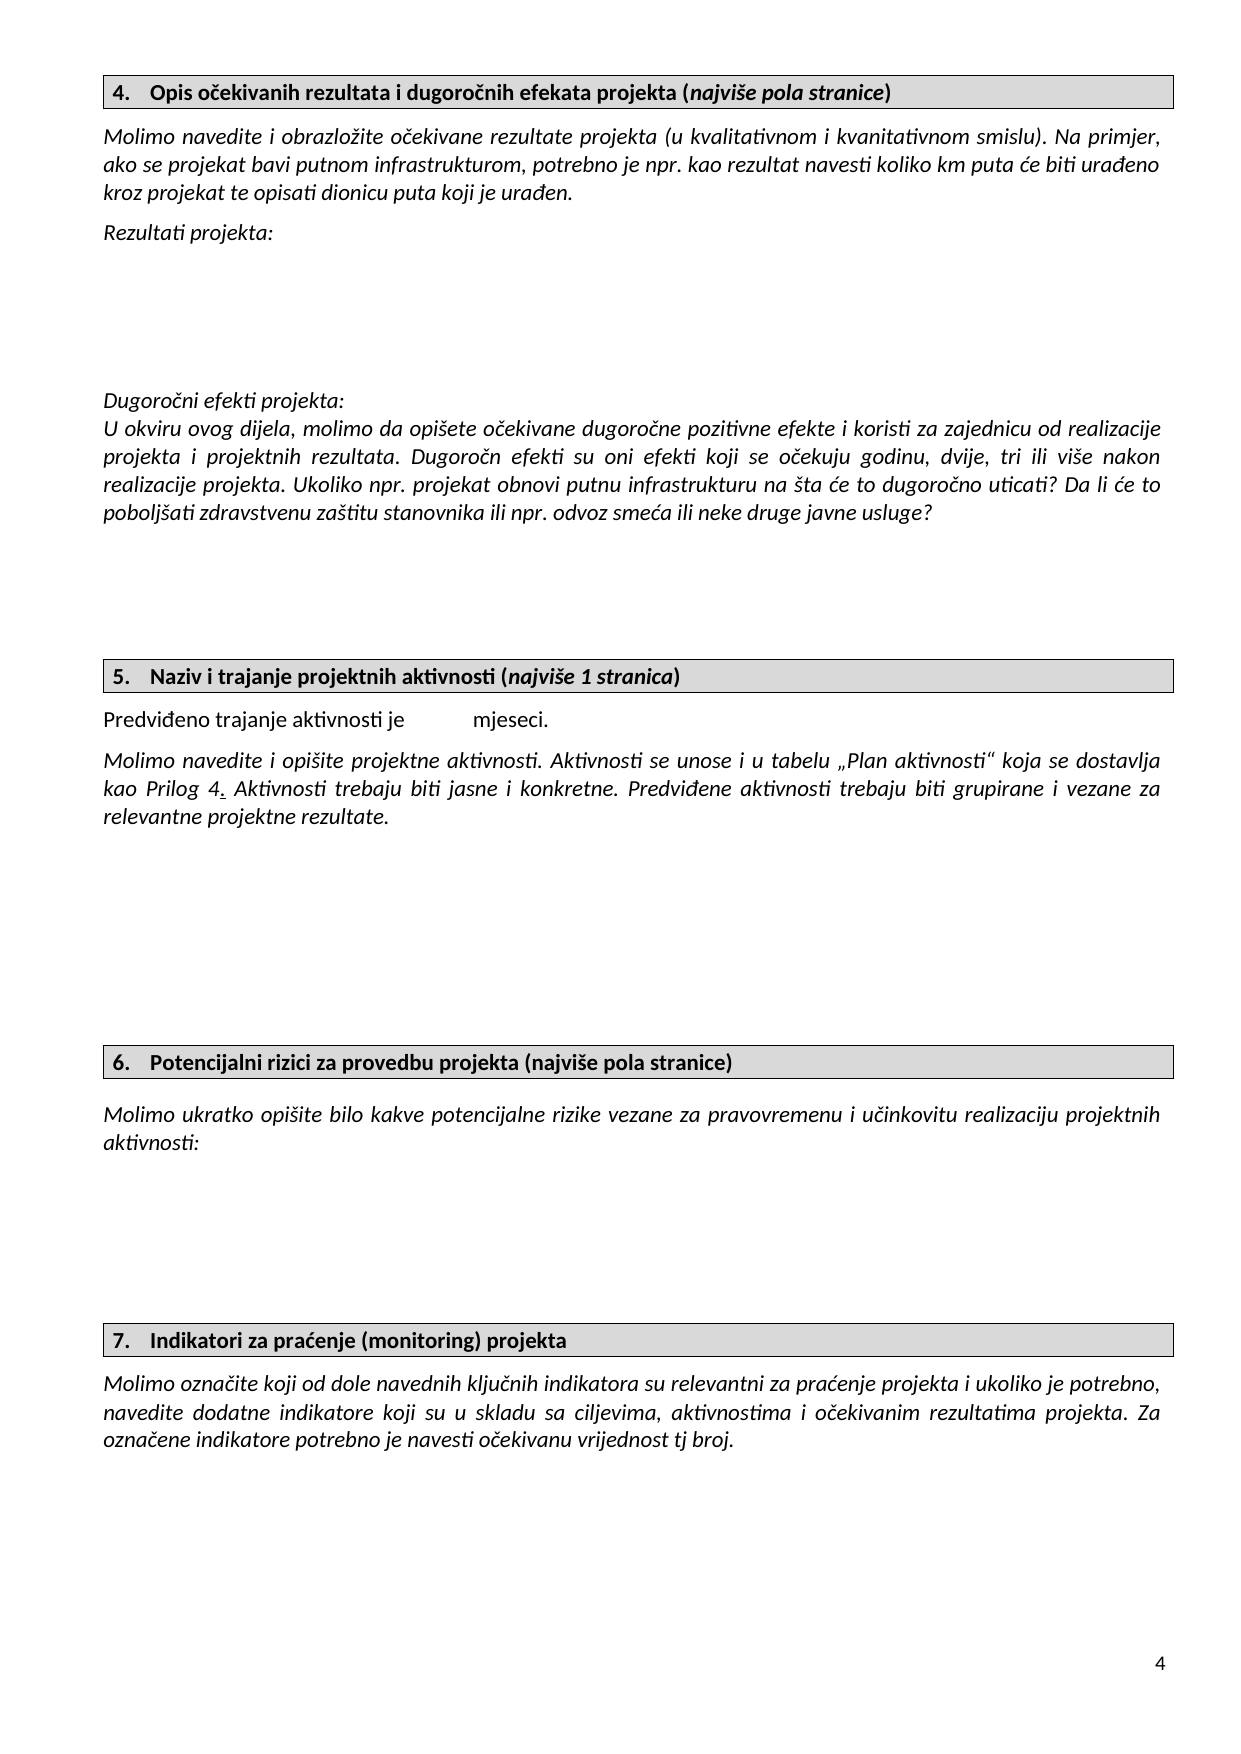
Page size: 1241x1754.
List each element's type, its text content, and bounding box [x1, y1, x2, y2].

subtitle Naziv i trajanje projektnih aktivnosti (najviše 1 stranica) [104, 660, 1173, 692]
text Molimo navedite i opišite projektne aktivnosti. Aktivnosti se unose i u tabelu „Plan aktivnosti“ koja se dostavlja kao Prilog 4. Aktivnosti trebaju biti jasne i konkretne. Predviđene aktivnosti trebaju biti grupirane i vezane za relevantne projektne rezultate. [103, 746, 1165, 830]
subtitle Opis očekivanih rezultata i dugoročnih efekata projekta (najviše pola stranice) [104, 76, 1173, 108]
list Rezultati projekta: [103, 218, 1165, 246]
subtitle Indikatori za praćenje (monitoring) projekta [104, 1324, 1173, 1356]
list U okviru ovog dijela, molimo da opišete očekivane dugoročne pozitivne efekte i koristi za zajednicu od realizacije projekta i projektnih rezultata. Dugoročn efekti su oni efekti koji se očekuju godinu, dvije, tri ili više nakon realizacije projekta. Ukoliko npr. projekat obnovi putnu infrastrukturu na šta će to dugoročno uticati? Da li će to poboljšati zdravstvenu zaštitu stanovnika ili npr. odvoz smeća ili neke druge javne usluge? [103, 414, 1165, 527]
subtitle Potencijalni rizici za provedbu projekta (najviše pola stranice) [104, 1046, 1173, 1078]
text Molimo navedite i obrazložite očekivane rezultate projekta (u kvalitativnom i kvanitativnom smislu). Na primjer, ako se projekat bavi putnom infrastrukturom, potrebno je npr. kao rezultat navesti koliko km puta će biti urađeno kroz projekat te opisati dionicu puta koji je urađen. [103, 122, 1165, 206]
text Predviđeno trajanje aktivnosti je mjeseci. [103, 705, 1165, 733]
text Molimo ukratko opišite bilo kakve potencijalne rizike vezane za pravovremenu i učinkovitu realizaciju projektnih aktivnosti: [103, 1100, 1165, 1156]
list Dugoročni efekti projekta: [103, 386, 1165, 414]
text Molimo označite koji od dole navednih ključnih indikatora su relevantni za praćenje projekta i ukoliko je potrebno, navedite dodatne indikatore koji su u skladu sa ciljevima, aktivnostima i očekivanim rezultatima projekta. Za označene indikatore potrebno je navesti očekivanu vrijednost tj broj. [103, 1369, 1165, 1454]
